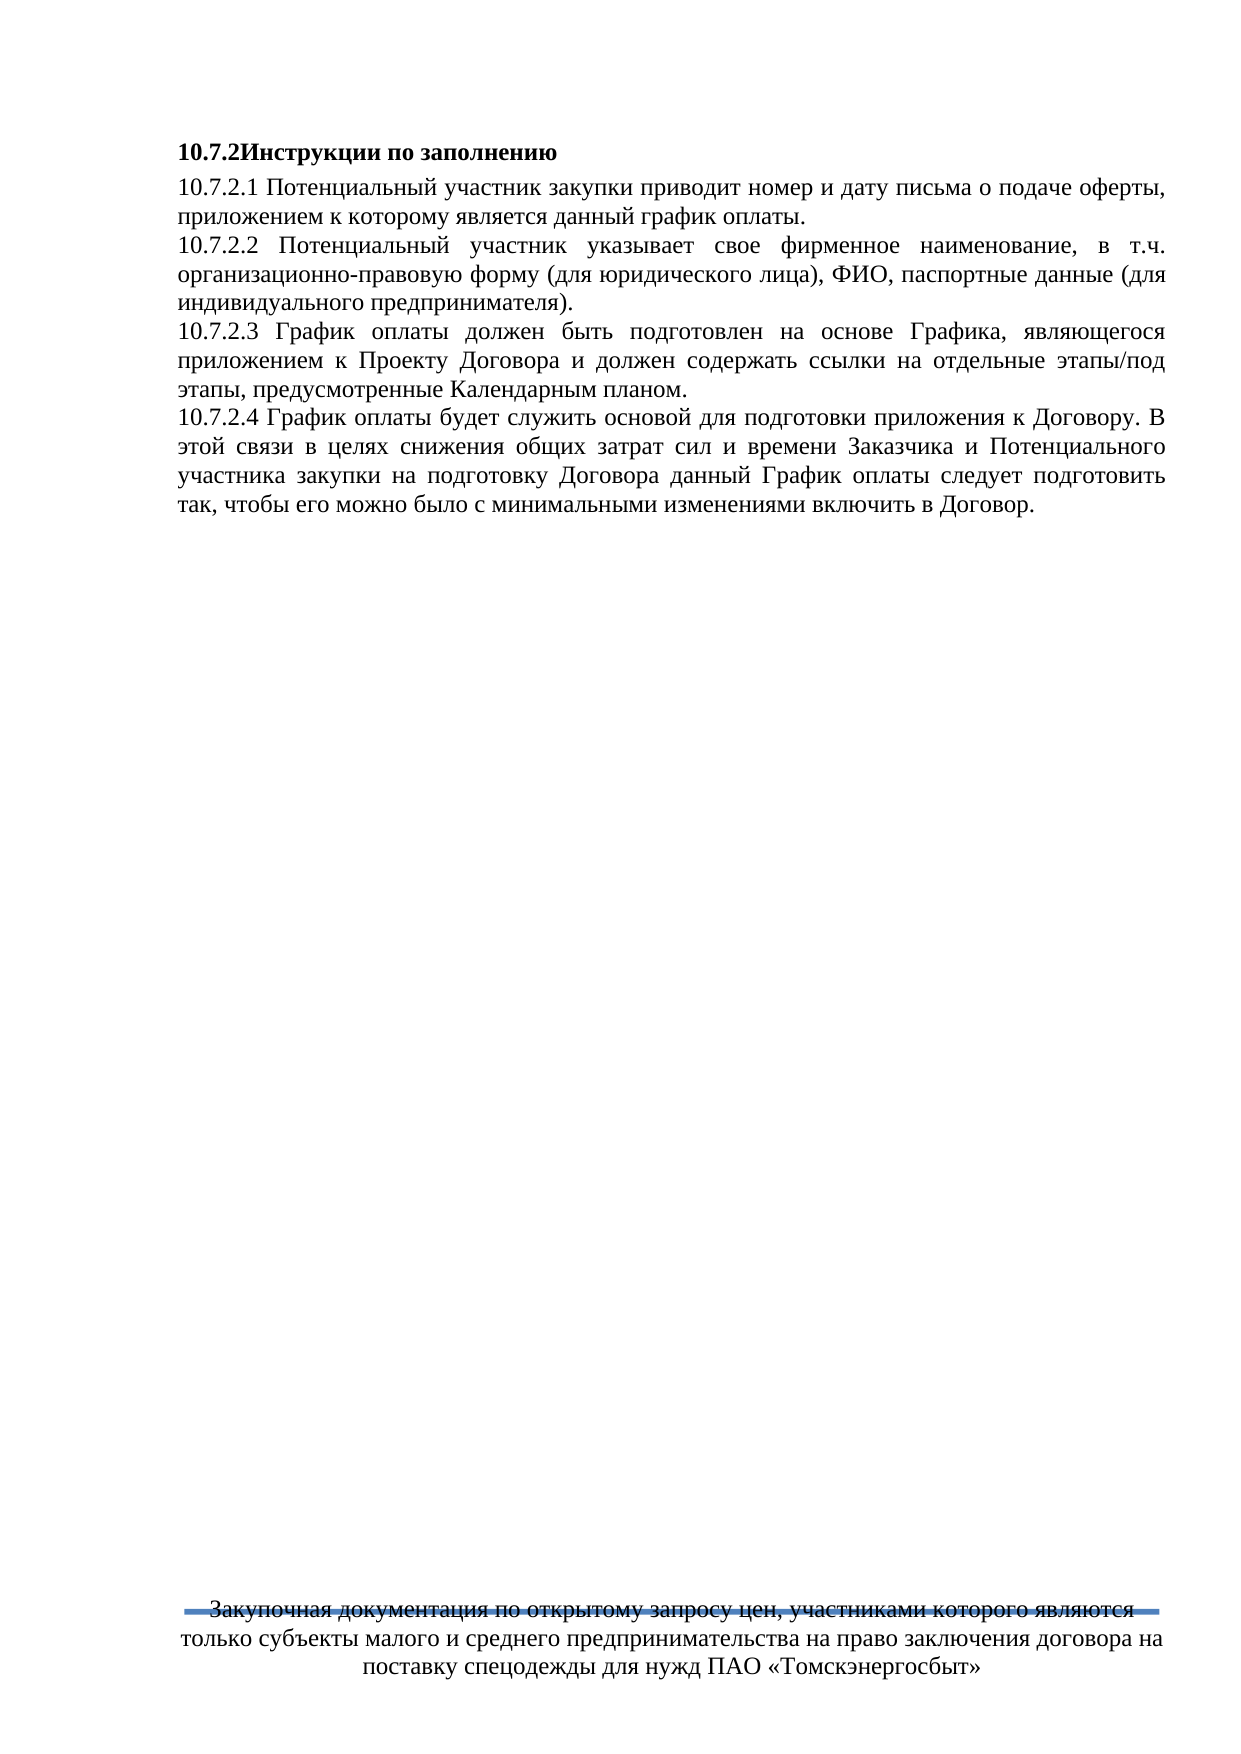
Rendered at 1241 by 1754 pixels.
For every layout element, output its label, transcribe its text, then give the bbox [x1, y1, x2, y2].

text 10.7.2Инструкции по заполнению [177, 137, 1167, 166]
text 10.7.2.4 График оплаты будет служить основой для подготовки приложения к Договору. В этой связи в целях снижения общих затрат сил и времени Заказчика и Потенциального участника закупки на подготовку Договора данный График оплаты следует подготовить так, чтобы его можно было с минимальными изменениями включить в Договор. [177, 402, 1167, 517]
text 10.7.2.1 Потенциальный участник закупки приводит номер и дату письма о подаче оферты, приложением к которому является данный график оплаты. [177, 172, 1167, 230]
text 10.7.2.3 График оплаты должен быть подготовлен на основе Графика, являющегося приложением к Проекту Договора и должен содержать ссылки на отдельные этапы/под этапы, предусмотренные Календарным планом. [177, 316, 1167, 402]
text 10.7.2.2 Потенциальный участник указывает свое фирменное наименование, в т.ч. организационно-правовую форму (для юридического лица), ФИО, паспортные данные (для индивидуального предпринимателя). [177, 230, 1167, 316]
